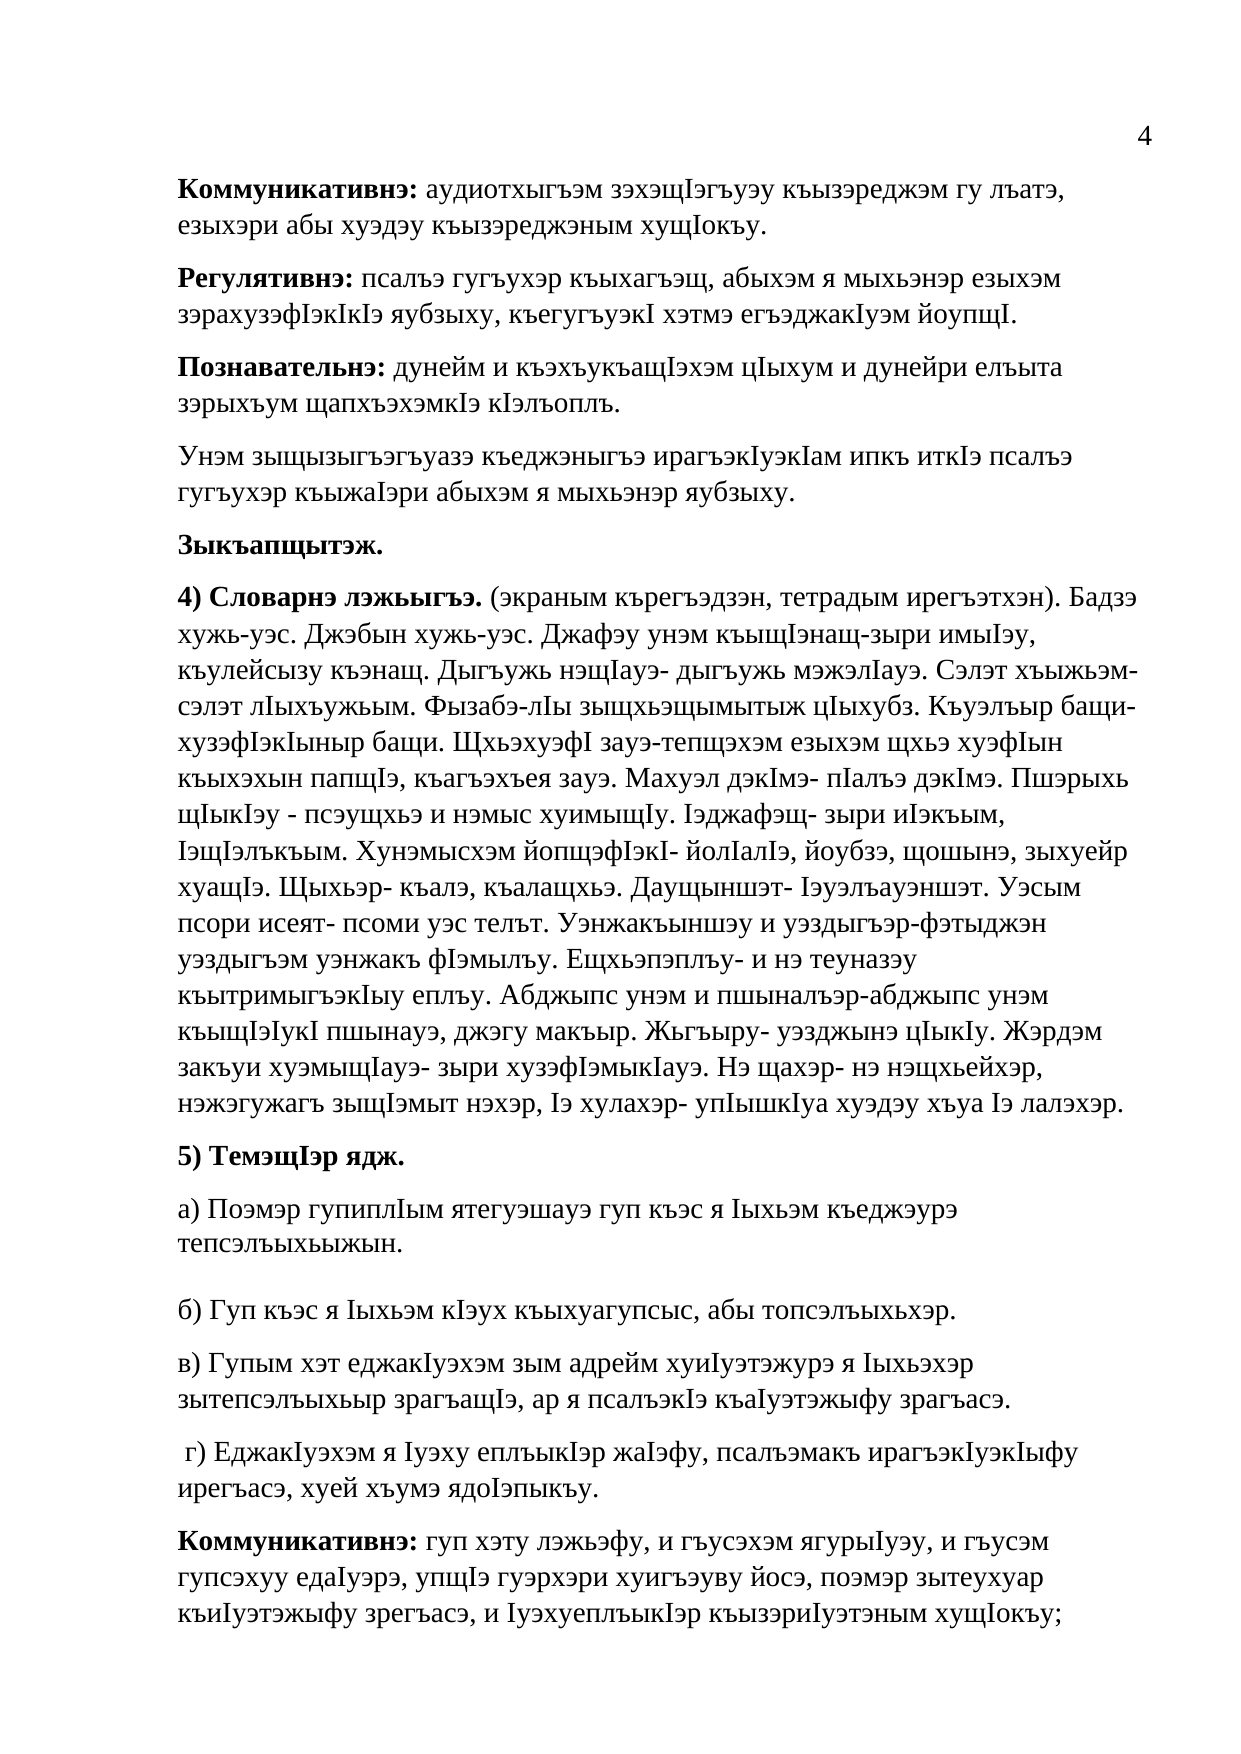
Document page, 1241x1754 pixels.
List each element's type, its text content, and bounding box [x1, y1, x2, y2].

text 4) Словарнэ лэжьыгъэ. (экраным кърегъэдзэн, тетрадым ирегъэтхэн). Бадзэ хужь-уэс. Джэбын хужь-уэс. Джафэу унэм къыщӀэнащ-зыри имыIэу, къулейсызу къэнащ. Дыгъужь нэщӀауэ- дыгъужь мэжэлIауэ. Сэлэт хъыжьэм- сэлэт лӀыхъужьым. Фызабэ-лӀы зыщхьэщымытыж цӀыхубз. Къуэлъыр бащи- хузэфӀэкӀыныр бащи. ЩхьэхуэфІ зауэ-тепщэхэм езыхэм щхьэ хуэфӀын къыхэхын папщӀэ, къагъэхъея зауэ. Махуэл дэкIмэ- пӀалъэ дэкІмэ. Пшэрыхь щӀыкIэу - псэущхьэ и нэмыс хуимыщӀу. Іэджафэщ- зыри иIэкъым, ІэщӀэлъкъым. Хунэмысхэм йопщэфӀэкI- йолIалIэ, йоубзэ, щошынэ, зыхуейр хуащӀэ. Щыхьэр- къалэ, къалащхьэ. Даущыншэт- Іэуэлъауэншэт. Уэсым псори исеят- псоми уэс телът. Уэнжакъыншэу и уэздыгъэр-фэтыджэн уэздыгъэм уэнжакъ фӀэмылъу. Ещхьэпэплъу- и нэ теуназэу къытримыгъэкӀыу еплъу. Абджыпс унэм и пшыналъэр-абджыпс унэм къыщӀэӀукI пшынауэ, джэгу макъыр. Жьгъыру- уэзджынэ цӀыкIу. Жэрдэм закъуи хуэмыщIауэ- зыри хузэфӀэмыкӀауэ. Нэ щахэр- нэ нэщхьейхэр, нэжэгужагъ зыщӀэмыт нэхэр, Іэ хулахэр- упIышкӀуа хуэдэу хъуа Іэ лалэхэр. [177, 579, 1152, 1119]
text б) Гуп къэс я Іыхьэм кӀэух къыхуагупсыс, абы топсэлъыхьхэр. [177, 1292, 1152, 1325]
text Зыкъапщытэж. [177, 527, 1152, 560]
text 5) ТемэщIэр ядж. [177, 1138, 1152, 1172]
text тепсэлъыхьыжын. [177, 1225, 1152, 1258]
text Познавательнэ: дунейм и къэхъукъащӀэхэм цӀыхум и дунейри елъыта зэрыхъум щапхъэхэмкӀэ кӀэлъоплъ. [177, 349, 1152, 418]
text г) ЕджакӀуэхэм я Іуэху еплъыкIэр жаӀэфу, псалъэмакъ ирагъэкӀуэкIыфу ирегъасэ, хуей хъумэ ядоӀэпыкъу. [177, 1434, 1152, 1503]
text Регулятивнэ: псалъэ гугъухэр къыхагъэщ, абыхэм я мыхьэнэр езыхэм зэрахузэфӀэкIкӀэ яубзыху, къегугъуэкI хэтмэ егъэджакӀуэм йоупщI. [177, 260, 1152, 329]
text 4 [177, 118, 1152, 152]
text Унэм зыщызыгъэгъуазэ къеджэныгъэ ирагъэкӀуэкӀам ипкъ иткӀэ псалъэ гугъухэр къыжаӀэри абыхэм я мыхьэнэр яубзыху. [177, 438, 1152, 507]
text в) Гупым хэт еджакӀуэхэм зым адрейм хуиӀуэтэжурэ я Іыхьэхэр зытепсэлъыхьыр зрагъащӀэ, ар я псалъэкӀэ къаӀуэтэжыфу зрагъасэ. [177, 1345, 1152, 1414]
text a) Поэмэр гупиплIым ятегуэшауэ гуп къэс я Ӏыхьэм къеджэурэ [177, 1191, 1152, 1225]
text Коммуникативнэ: аудиотхыгъэм зэхэщӀэгъуэу къызэреджэм гу лъатэ, езыхэри абы хуэдэу къызэреджэным хущӀокъу. [177, 171, 1152, 241]
text Коммуникативнэ: гуп хэту лэжьэфу, и гъусэхэм ягурыӀуэу, и гъусэм гупсэхуу едаӀуэрэ, упщӀэ гуэрхэри хуигъэуву йосэ, поэмэр зытеухуар къиӀуэтэжыфу зрегъасэ, и ІуэхуеплъыкӀэр къызэриӀуэтэным хущІокъу; [177, 1523, 1152, 1628]
